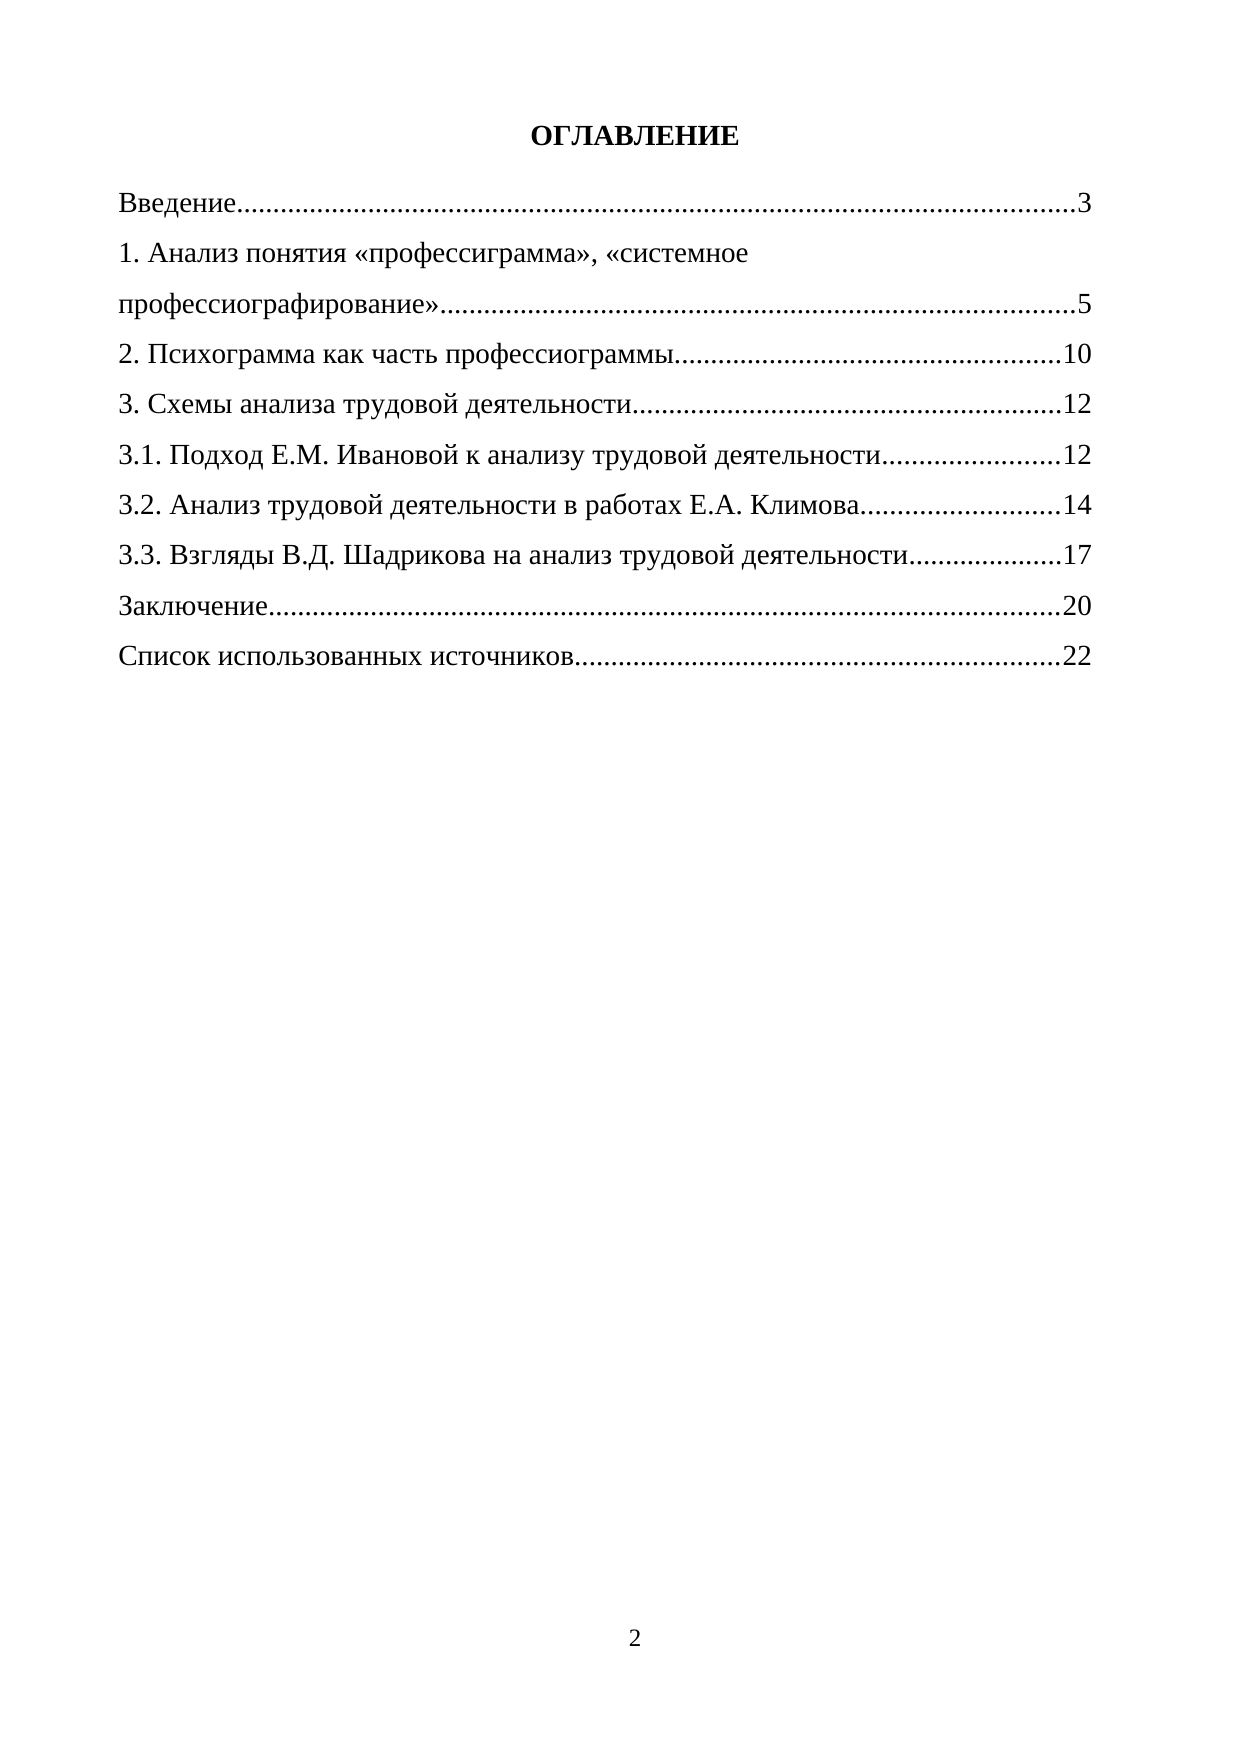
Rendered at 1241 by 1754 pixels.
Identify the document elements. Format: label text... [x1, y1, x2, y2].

text 3.2. Анализ трудовой деятельности в работах Е.А. Климова 14 [118, 487, 1152, 521]
text 3.1. Подход Е.М. Ивановой к анализу трудовой деятельности 12 [118, 437, 1152, 470]
text Список использованных источников 22 [118, 638, 1152, 672]
text 3. Схемы анализа трудовой деятельности 12 [118, 386, 1152, 420]
text ОГЛАВЛЕНИЕ [118, 118, 1152, 152]
text 3.3. Взгляды В.Д. Шадрикова на анализ трудовой деятельности 17 [118, 537, 1152, 571]
text Введение 3 [118, 185, 1152, 219]
text 1. Анализ понятия «профессиграмма», «системное профессиографирование» 5 [118, 236, 1152, 319]
text 2. Психограмма как часть профессиограммы 10 [118, 336, 1152, 370]
text Заключение 20 [118, 588, 1152, 621]
